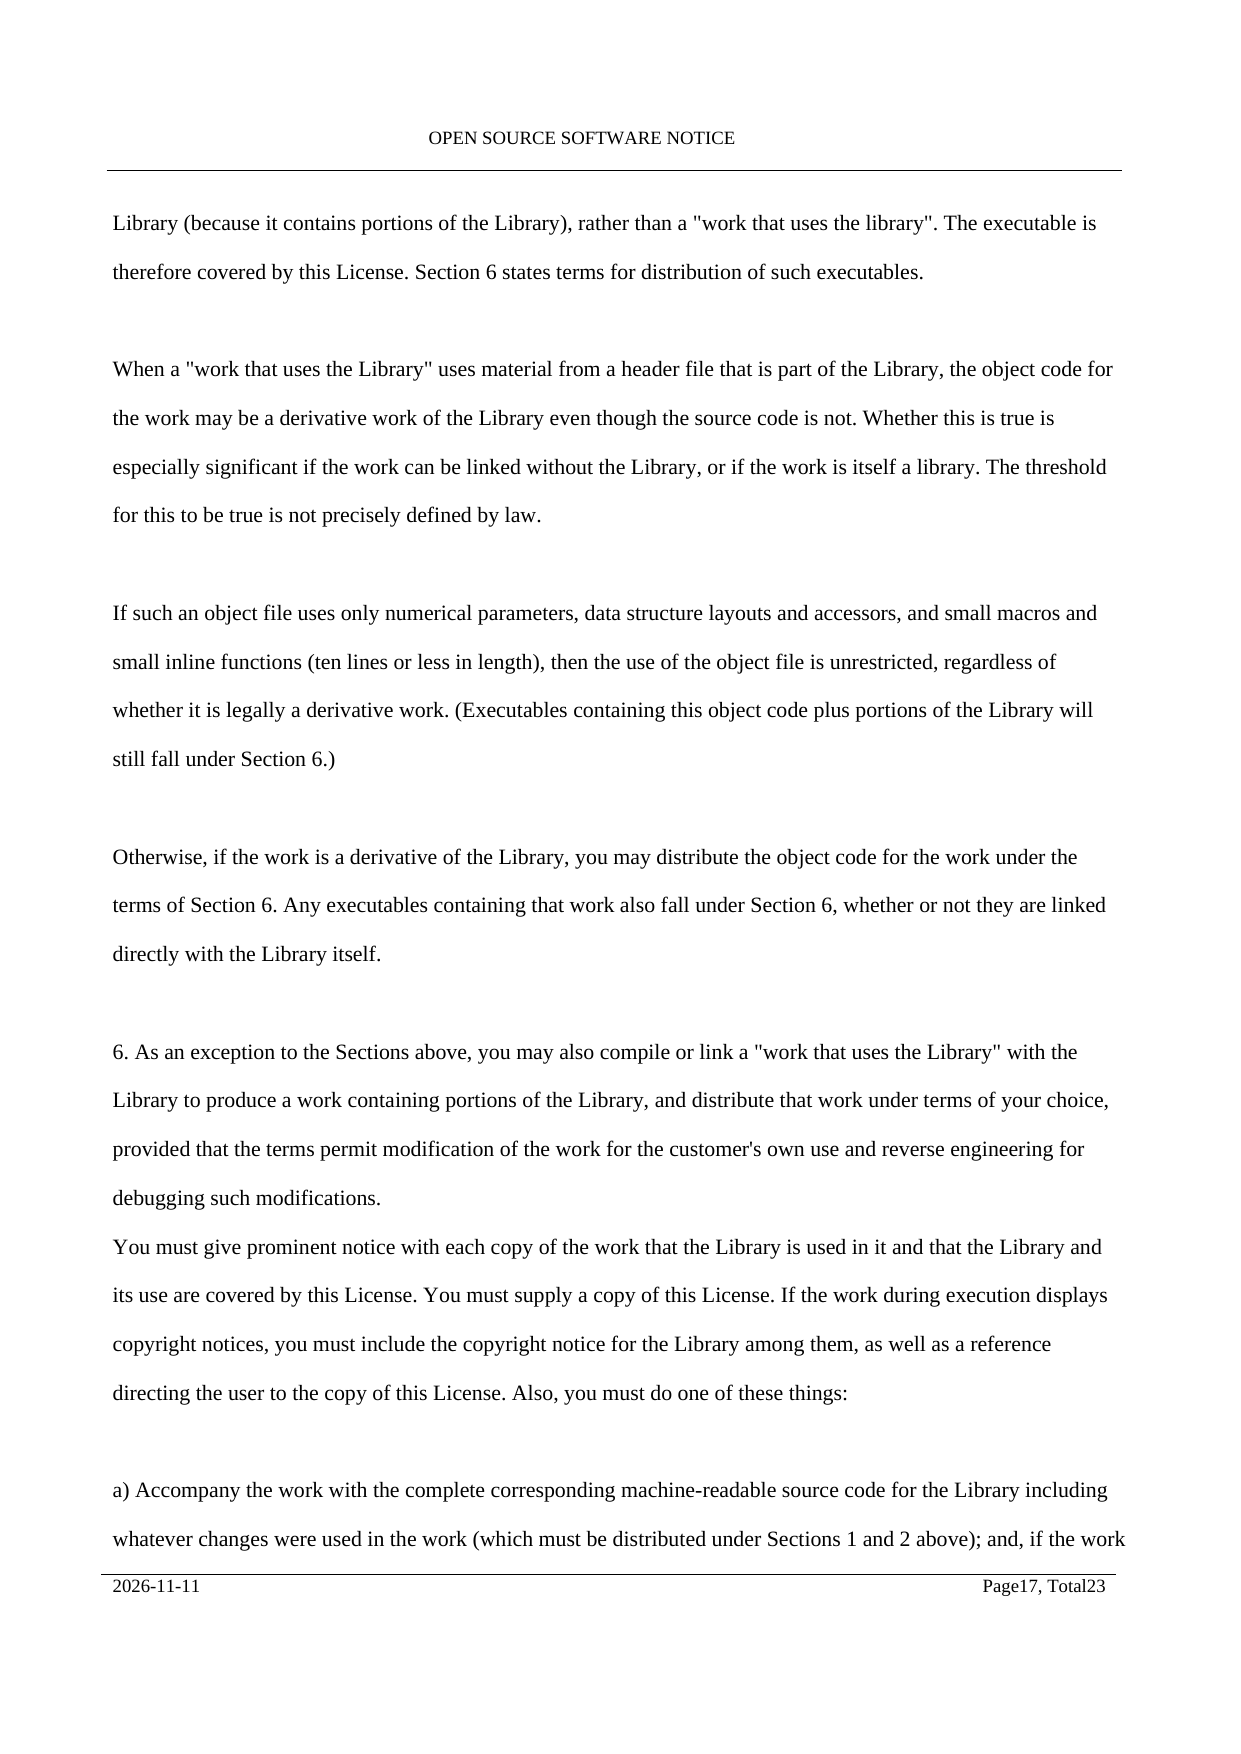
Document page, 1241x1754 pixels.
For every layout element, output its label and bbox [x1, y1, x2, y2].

text [112, 206, 1128, 1555]
